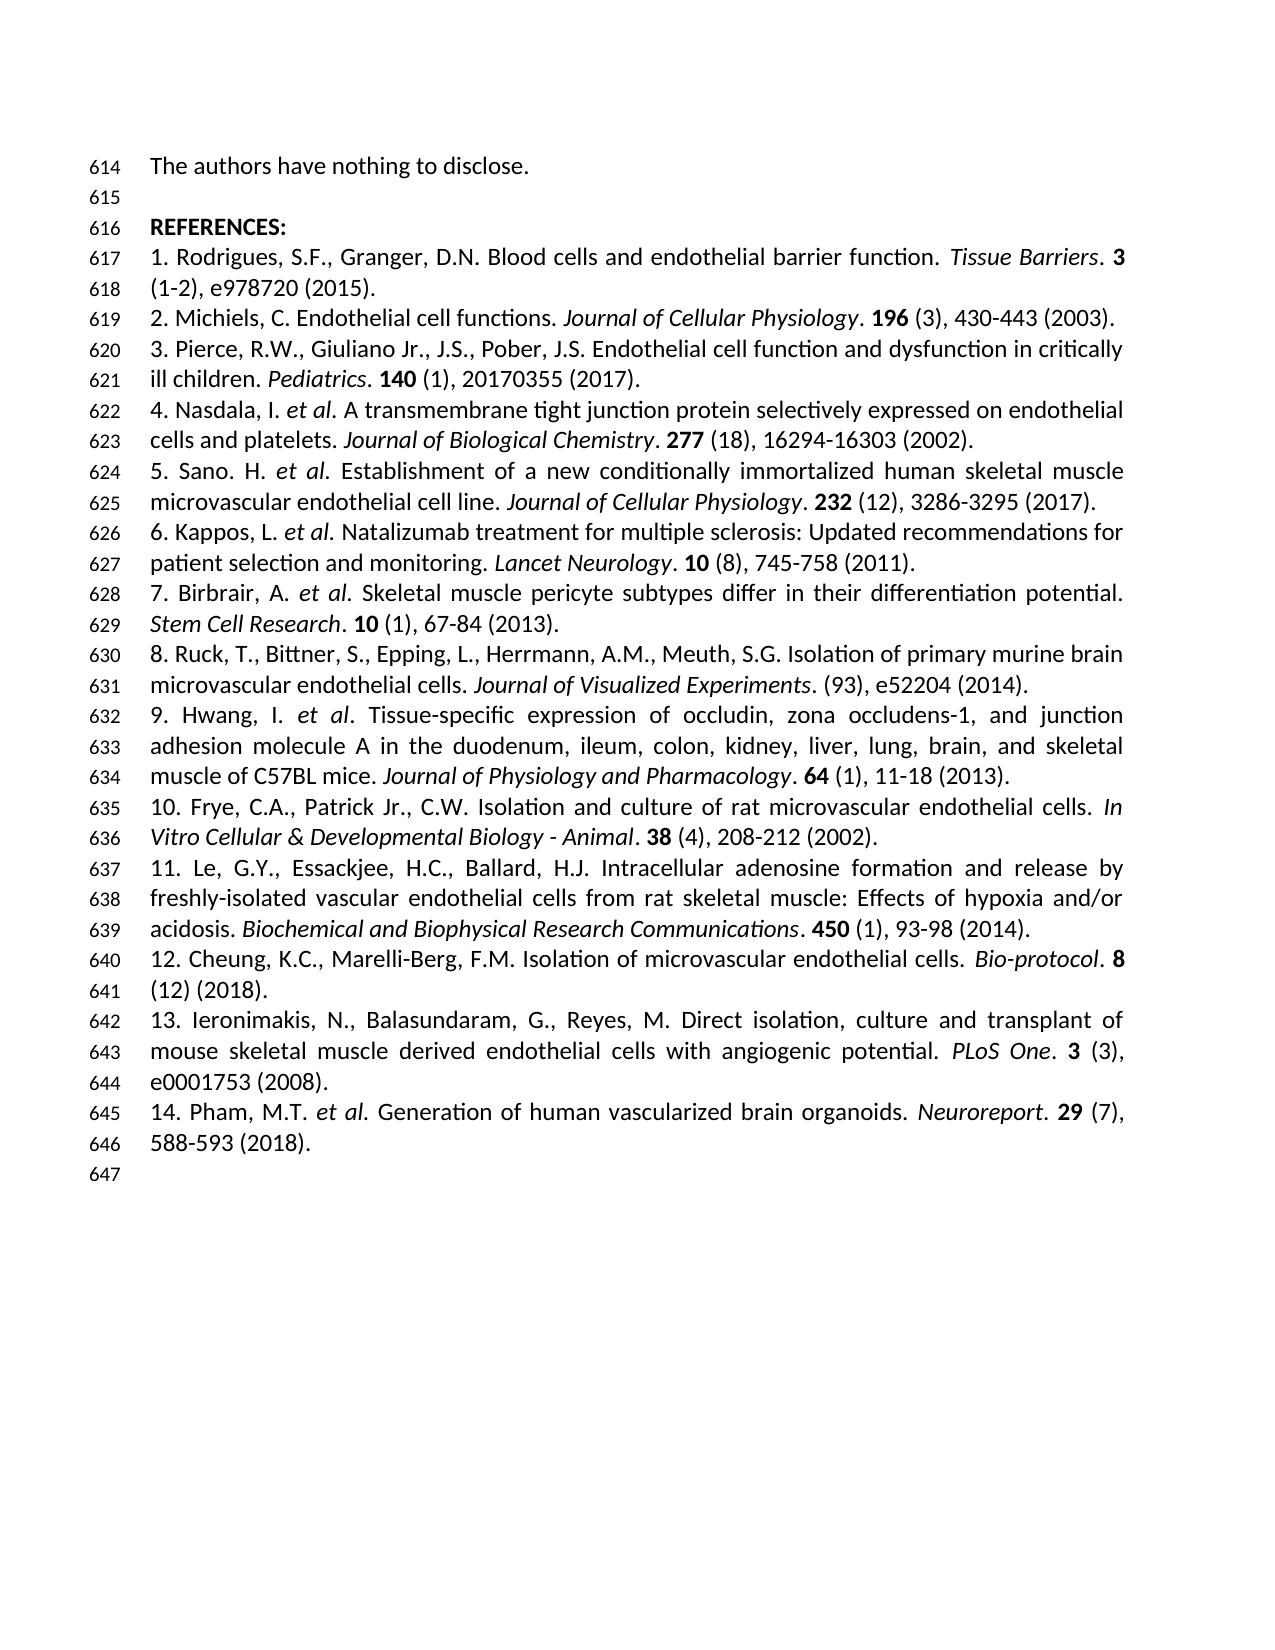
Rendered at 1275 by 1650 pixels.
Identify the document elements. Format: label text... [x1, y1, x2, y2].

text The authors have nothing to disclose. [150, 150, 1125, 181]
text 1. Rodrigues, S.F., Granger, D.N. Blood cells and endothelial barrier function. Tissue Barriers. 3 (1-2), e978720 (2015). [150, 242, 1125, 303]
text REFERENCES: [150, 211, 1125, 242]
text 5. Sano. H. et al. Establishment of a new conditionally immortalized human skeletal muscle microvascular endothelial cell line. Journal of Cellular Physiology. 232 (12), 3286-3295 (2017). [150, 455, 1125, 516]
text 6. Kappos, L. et al. Natalizumab treatment for multiple sclerosis: Updated recommendations for patient selection and monitoring. Lancet Neurology. 10 (8), 745-758 (2011). [150, 516, 1125, 577]
text 3. Pierce, R.W., Giuliano Jr., J.S., Pober, J.S. Endothelial cell function and dysfunction in critically ill children. Pediatrics. 140 (1), 20170355 (2017). [150, 333, 1125, 394]
text 4. Nasdala, I. et al. A transmembrane tight junction protein selectively expressed on endothelial cells and platelets. Journal of Biological Chemistry. 277 (18), 16294-16303 (2002). [150, 394, 1125, 455]
text 11. Le, G.Y., Essackjee, H.C., Ballard, H.J. Intracellular adenosine formation and release by freshly-isolated vascular endothelial cells from rat skeletal muscle: Effects of hypoxia and/or acidosis. Biochemical and Biophysical Research Communications. 450 (1), 93-98 (2014). [150, 852, 1125, 943]
text 9. Hwang, I. et al. Tissue-specific expression of occludin, zona occludens-1, and junction adhesion molecule A in the duodenum, ileum, colon, kidney, liver, lung, brain, and skeletal muscle of C57BL mice. Journal of Physiology and Pharmacology. 64 (1), 11-18 (2013). [150, 699, 1125, 791]
text 12. Cheung, K.C., Marelli-Berg, F.M. Isolation of microvascular endothelial cells. Bio-protocol. 8 (12) (2018). [150, 943, 1125, 1004]
text 14. Pham, M.T. et al. Generation of human vascularized brain organoids. Neuroreport. 29 (7), 588-593 (2018). [150, 1096, 1125, 1157]
text 8. Ruck, T., Bittner, S., Epping, L., Herrmann, A.M., Meuth, S.G. Isolation of primary murine brain microvascular endothelial cells. Journal of Visualized Experiments. (93), e52204 (2014). [150, 638, 1125, 699]
text 7. Birbrair, A. et al. Skeletal muscle pericyte subtypes differ in their differentiation potential. Stem Cell Research. 10 (1), 67-84 (2013). [150, 577, 1125, 638]
text 10. Frye, C.A., Patrick Jr., C.W. Isolation and culture of rat microvascular endothelial cells. In Vitro Cellular & Developmental Biology - Animal. 38 (4), 208-212 (2002). [150, 791, 1125, 852]
text 2. Michiels, C. Endothelial cell functions. Journal of Cellular Physiology. 196 (3), 430-443 (2003). [150, 303, 1125, 333]
text 13. Ieronimakis, N., Balasundaram, G., Reyes, M. Direct isolation, culture and transplant of mouse skeletal muscle derived endothelial cells with angiogenic potential. PLoS One. 3 (3), e0001753 (2008). [150, 1004, 1125, 1096]
